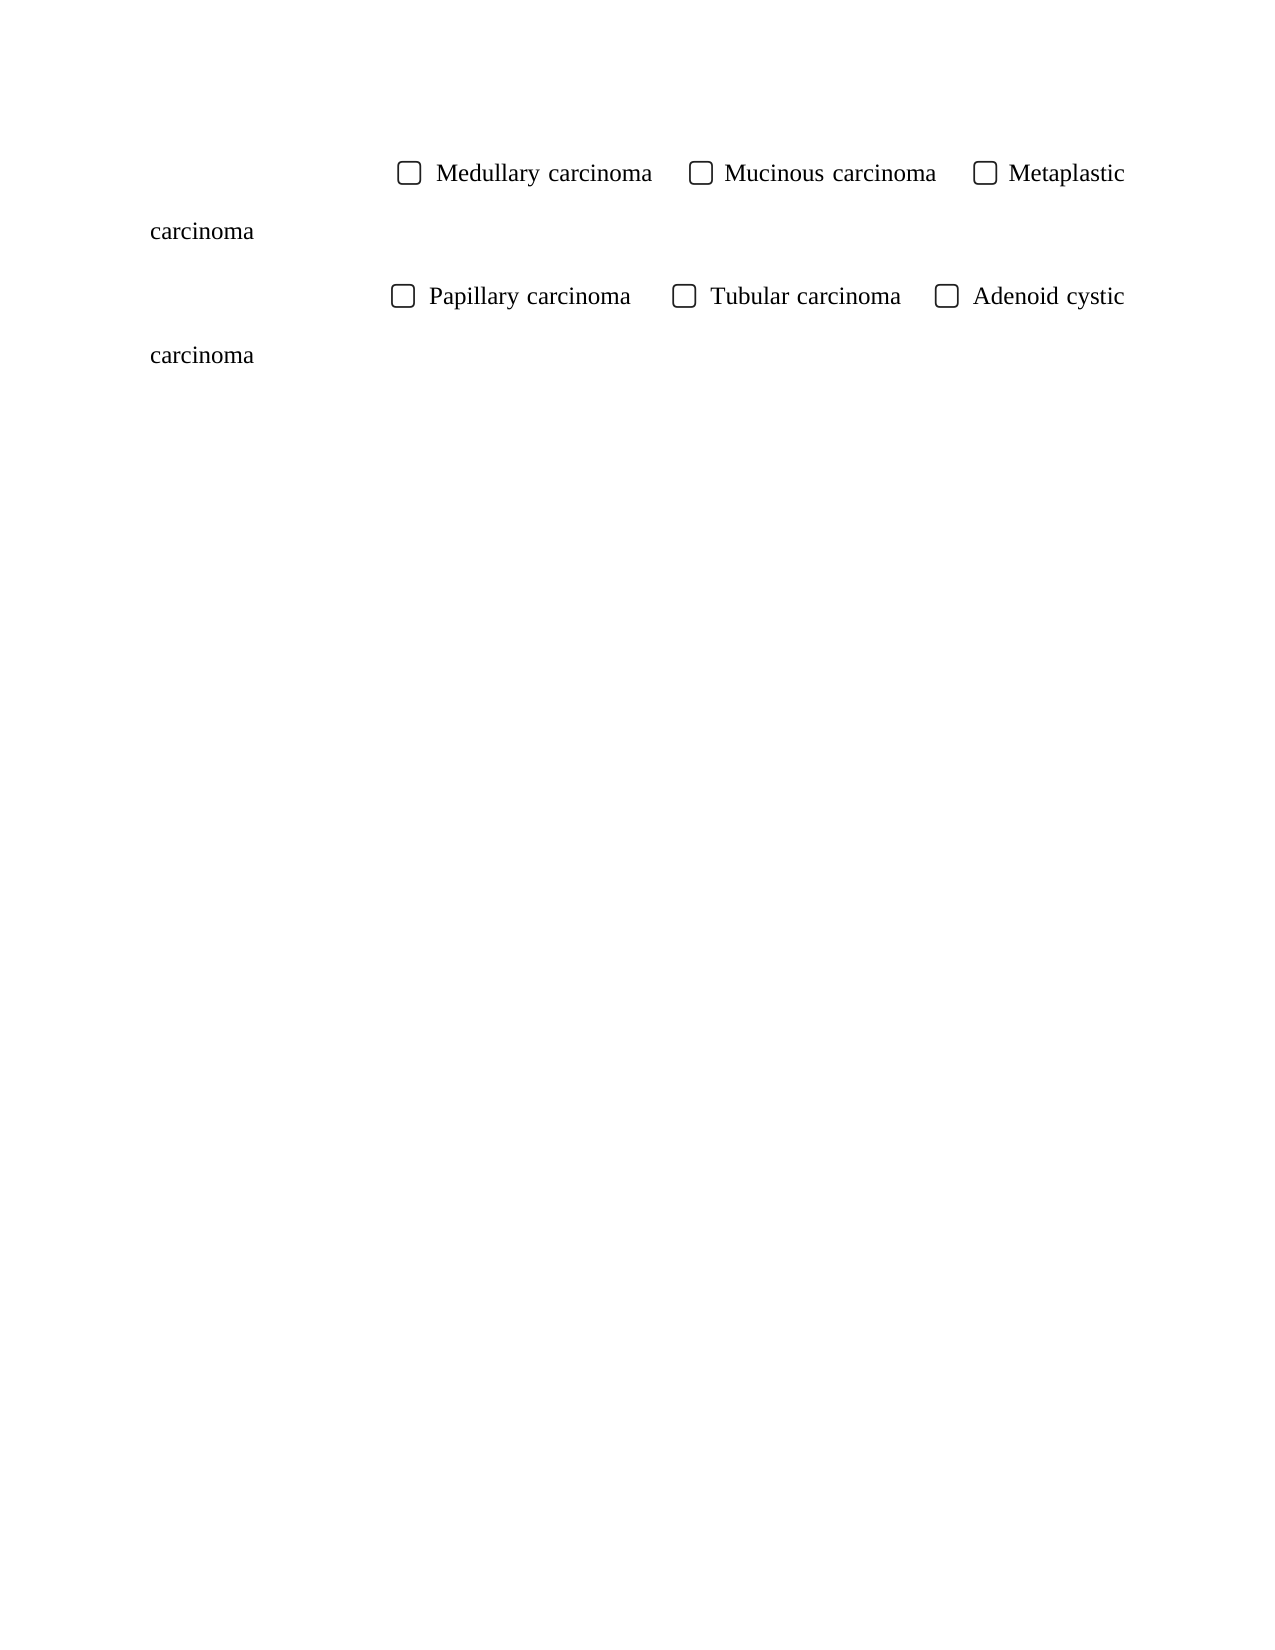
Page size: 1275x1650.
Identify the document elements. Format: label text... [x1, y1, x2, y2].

text ▢ Medullary carcinoma ▢ Mucinous carcinoma ▢ Metaplastic carcinoma [150, 150, 1125, 245]
text ▢ Papillary carcinoma ▢ Tubular carcinoma ▢ Adenoid cystic carcinoma [150, 274, 1125, 369]
